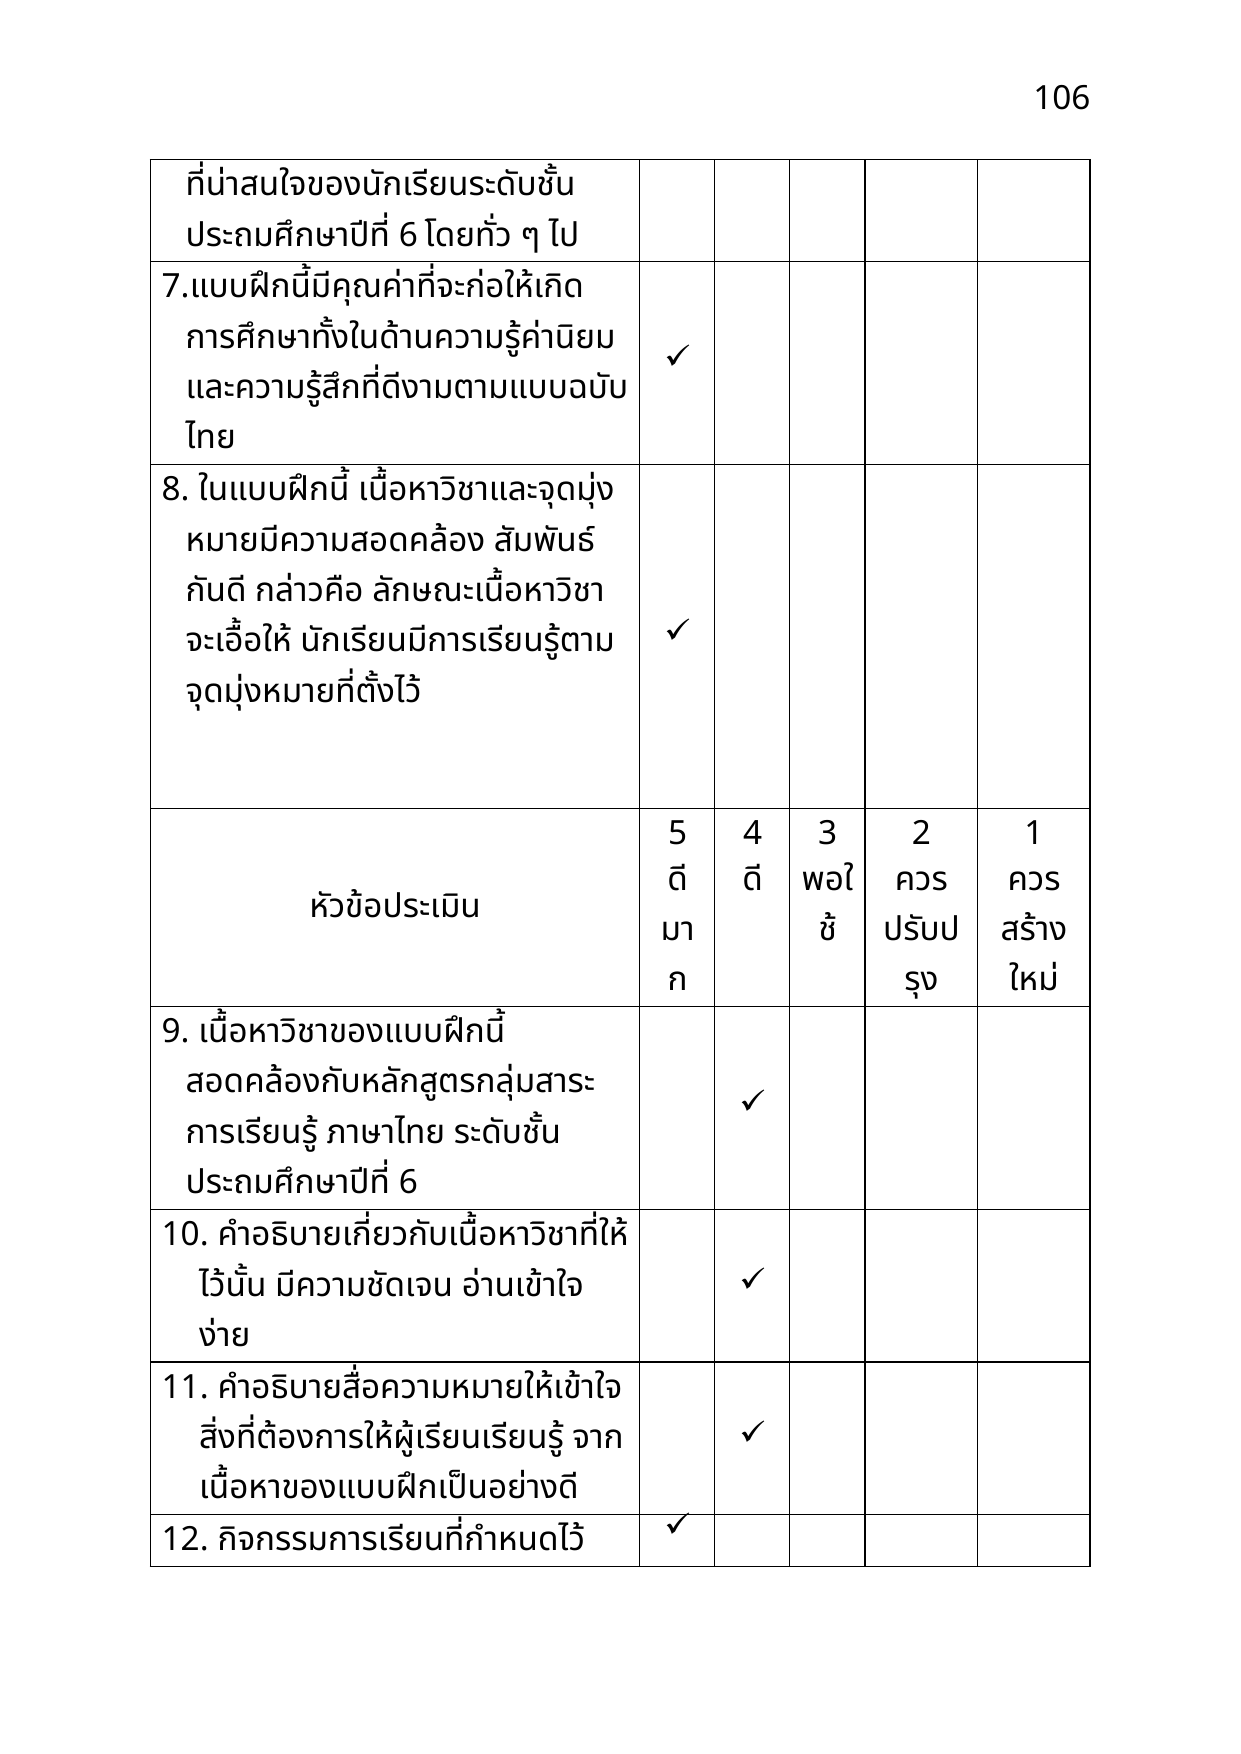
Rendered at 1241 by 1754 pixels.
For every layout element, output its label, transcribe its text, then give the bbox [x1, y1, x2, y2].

table_cell 9. เนื้อหาวิชาของแบบฝึกนี้ สอดคล้องกับหลักสูตรกลุ่มสาระการเรียนรู้ ภาษาไทย ระดับชั้นประถมศึกษาปีที่ 6 [151, 1007, 639, 1209]
table_cell [715, 1363, 789, 1514]
table_cell [640, 262, 714, 464]
table_cell [640, 1363, 714, 1514]
table_cell [640, 1515, 714, 1566]
table_cell 7.แบบฝึกนี้มีคุณค่าที่จะก่อให้เกิดการศึกษาทั้งในด้านความรู้ค่านิยมและความรู้สึกที่ดีงามตามแบบฉบับไทย [151, 262, 639, 464]
table_cell [715, 1515, 789, 1566]
table_cell [978, 465, 1089, 808]
table_cell [866, 1515, 977, 1566]
table_cell [715, 262, 789, 464]
table_cell [866, 1007, 977, 1209]
table_cell [790, 160, 864, 261]
table_cell [715, 1210, 789, 1361]
table_cell หัวข้อประเมิน [151, 809, 639, 1006]
table_cell [978, 262, 1089, 464]
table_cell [151, 160, 639, 261]
table_cell 8. ในแบบฝึกนี้ เนื้อหาวิชาและจุดมุ่งหมายมีความสอดคล้อง สัมพันธ์กันดี กล่าวคือ ลักษณะเนื้อหาวิชาจะเอื้อให้ นักเรียนมีการเรียนรู้ตามจุดมุ่งหมายที่ตั้งไว้ [151, 465, 639, 808]
table_cell [978, 160, 1089, 261]
table_cell [866, 465, 977, 808]
table_cell [978, 1515, 1089, 1566]
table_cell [151, 1515, 639, 1566]
table_cell [715, 160, 789, 261]
table_cell [978, 1210, 1089, 1361]
table_cell [715, 465, 789, 808]
table_cell [790, 1515, 864, 1566]
table_cell [640, 1210, 714, 1361]
table_cell [866, 1210, 977, 1361]
table_cell 4 ดี [715, 809, 789, 1006]
table_cell [866, 262, 977, 464]
table_cell [715, 1007, 789, 1209]
table_cell [978, 1363, 1089, 1514]
table_cell [640, 465, 714, 808]
table_cell [790, 262, 864, 464]
table_cell [790, 1007, 864, 1209]
table_cell 5 ดี มาก [640, 809, 714, 1006]
table_cell [790, 1363, 864, 1514]
table_cell 1 ควร สร้างใหม่ [978, 809, 1089, 1006]
table_cell [640, 1007, 714, 1209]
table_cell [790, 465, 864, 808]
table_cell [790, 1210, 864, 1361]
table_cell 3 พอใช้ [790, 809, 864, 1006]
table_cell [866, 160, 977, 261]
table_cell [866, 1363, 977, 1514]
table_cell 11. คำอธิบายสื่อความหมายให้เข้าใจสิ่งที่ต้องการให้ผู้เรียนเรียนรู้ จาก เนื้อหาของแบบฝึกเป็นอย่างดี [151, 1363, 639, 1514]
table_cell [978, 1007, 1089, 1209]
table_cell 2 ควร ปรับปรุง [866, 809, 977, 1006]
table_cell [640, 160, 714, 261]
table_cell 10. คำอธิบายเกี่ยวกับเนื้อหาวิชาที่ให้ไว้นั้น มีความชัดเจน อ่านเข้าใจง่าย [151, 1210, 639, 1361]
